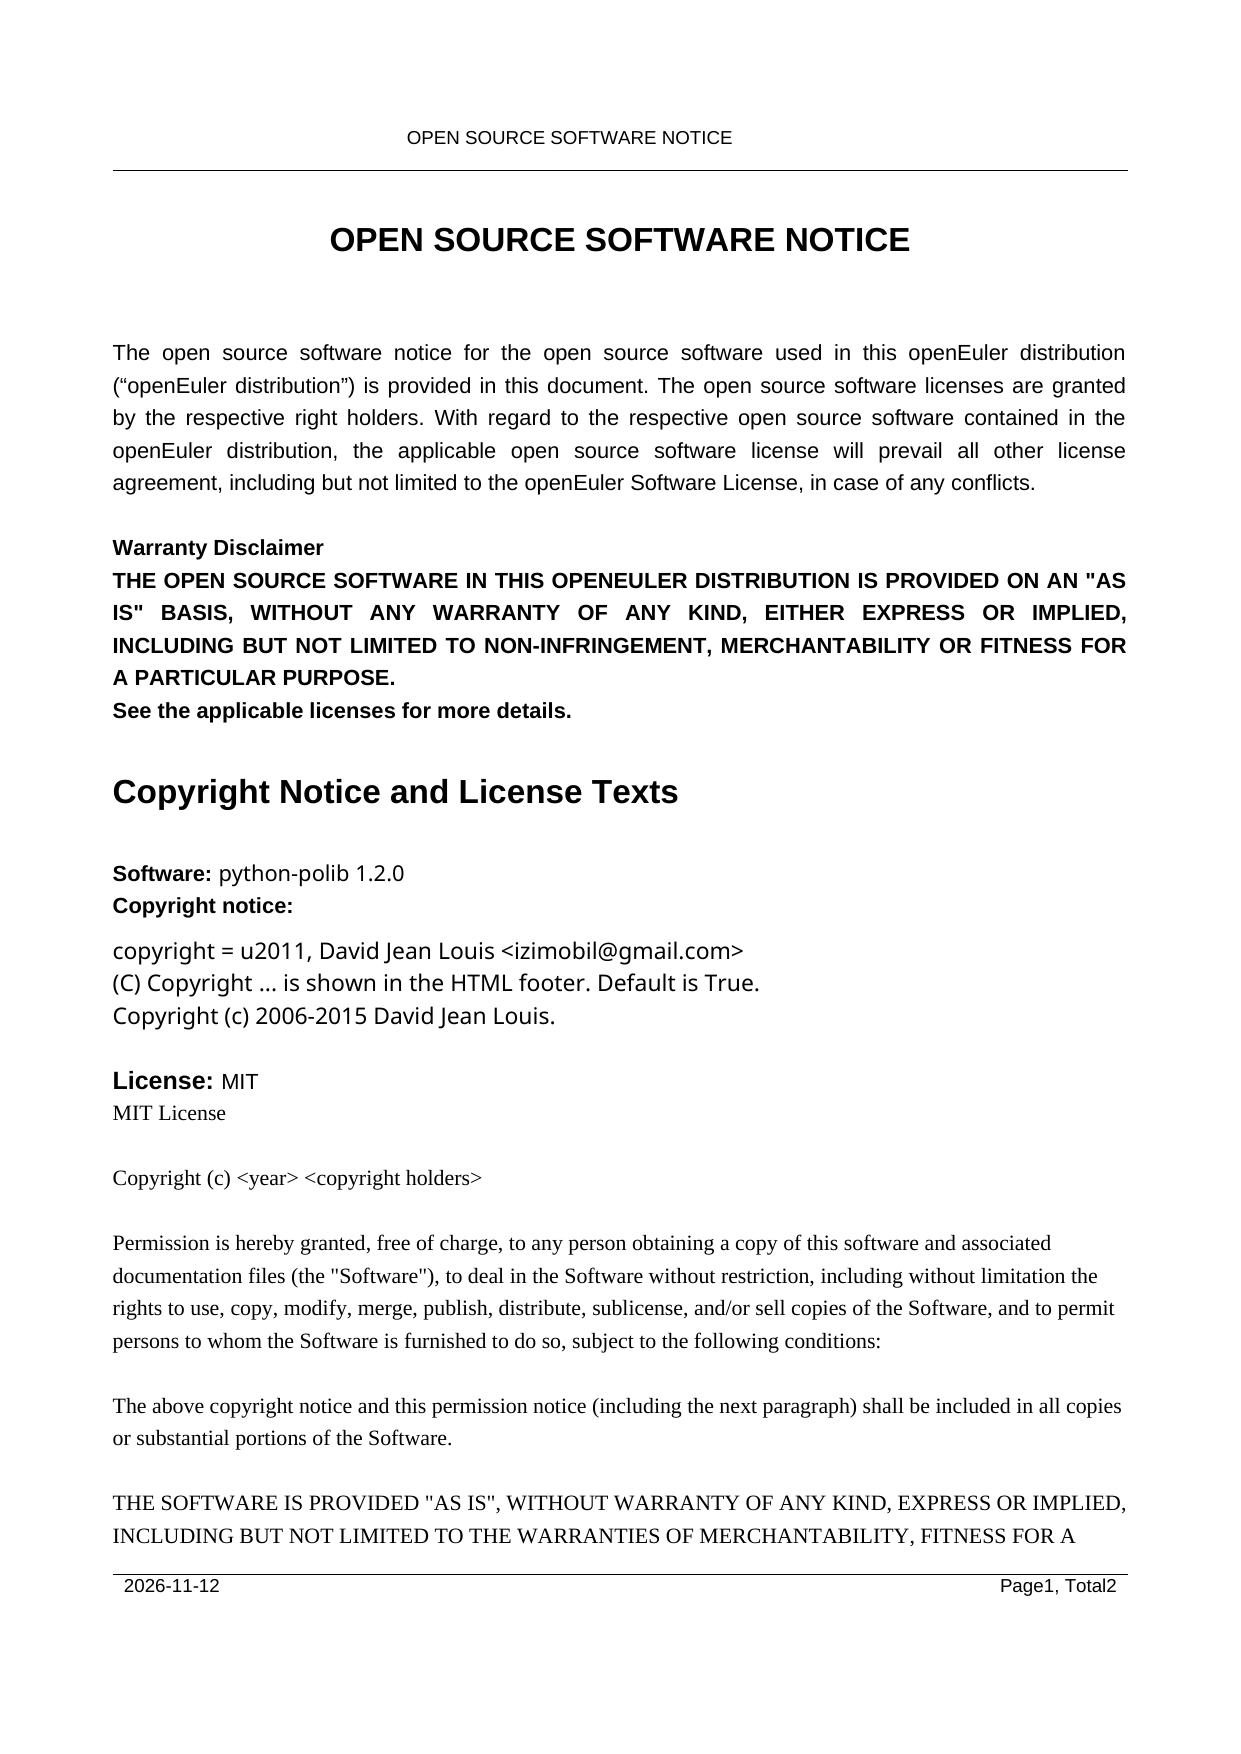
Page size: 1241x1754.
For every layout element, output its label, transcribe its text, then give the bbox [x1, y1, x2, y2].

text Warranty Disclaimer [112, 531, 1128, 564]
text OPEN SOURCE SOFTWARE NOTICE [112, 206, 1128, 271]
text Copyright notice: [112, 889, 1128, 921]
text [112, 1096, 1128, 1551]
text The open source software notice for the open source software used in this openEuler distribution (“openEuler distribution”) is provided in this document. The open source software licenses are granted by the respective right holders. With regard to the respective open source software contained in the openEuler distribution, the applicable open source software license will prevail all other license agreement, including but not limited to the openEuler Software License, in case of any conflicts. [112, 336, 1128, 499]
text THE OPEN SOURCE SOFTWARE IN THIS OPENEULER DISTRIBUTION IS PROVIDED ON AN "AS IS" BASIS, WITHOUT ANY WARRANTY OF ANY KIND, EITHER EXPRESS OR IMPLIED, INCLUDING BUT NOT LIMITED TO NON-INFRINGEMENT, MERCHANTABILITY OR FITNESS FOR A PARTICULAR PURPOSE. See the applicable licenses for more details. [112, 564, 1128, 726]
title Software: python-polib 1.2.0 [112, 856, 1128, 889]
text copyright = u2011, David Jean Louis <izimobil@gmail.com> (C) Copyright ... is shown in the HTML footer. Default is True. Copyright (c) 2006-2015 David Jean Louis. [112, 934, 1128, 1064]
text License: MIT [112, 1064, 1128, 1096]
text Copyright Notice and License Texts [112, 759, 1128, 824]
